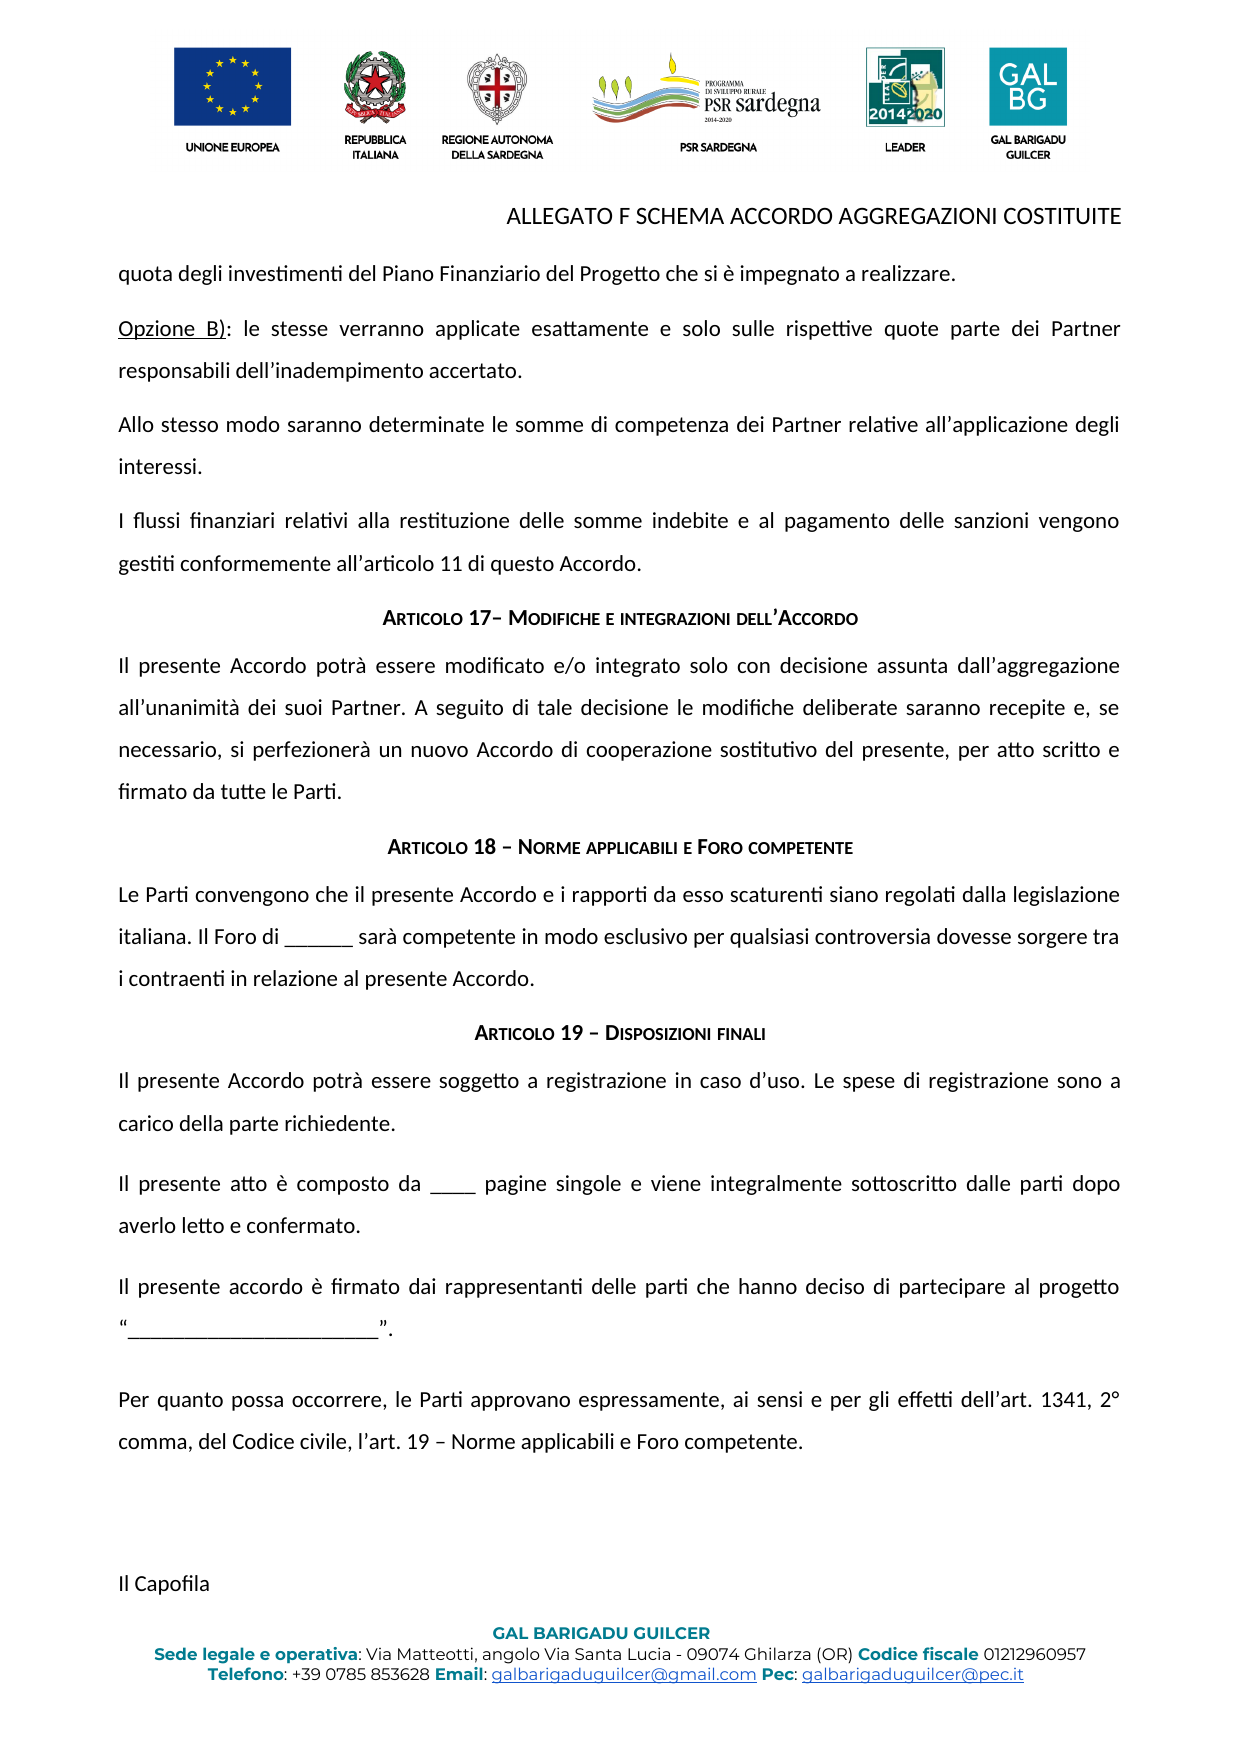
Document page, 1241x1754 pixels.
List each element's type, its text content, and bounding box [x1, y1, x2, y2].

text Le Parti convengono che il presente Accordo e i rapporti da esso scaturenti siano regolati dalla legislazione italiana. Il Foro di ______ sarà competente in modo esclusivo per qualsiasi controversia dovesse sorgere tra i contraenti in relazione al presente Accordo. [118, 880, 1122, 992]
text Articolo 18 – Norme applicabili e Foro competente [118, 832, 1122, 860]
text Il presente Accordo potrà essere modificato e/o integrato solo con decisione assunta dall’aggregazione all’unanimità dei suoi Partner. A seguito di tale decisione le modifiche deliberate saranno recepite e, se necessario, si perfezionerà un nuovo Accordo di cooperazione sostitutivo del presente, per atto scritto e firmato da tutte le Parti. [118, 651, 1122, 805]
text Allo stesso modo saranno determinate le somme di competenza dei Partner relative all’applicazione degli interessi. [118, 410, 1122, 480]
text Articolo 17– Modifiche e integrazioni dell’Accordo [118, 603, 1122, 631]
picture [150, 29, 1091, 172]
text Articolo 19 – Disposizioni finali [118, 1018, 1122, 1046]
text Il presente accordo è firmato dai rappresentanti delle parti che hanno deciso di partecipare al progetto “______________________”. [118, 1272, 1122, 1342]
text I flussi finanziari relativi alla restituzione delle somme indebite e al pagamento delle sanzioni vengono gestiti conformemente all’articolo 11 di questo Accordo. [118, 507, 1122, 577]
text Opzione B): le stesse verranno applicate esattamente e solo sulle rispettive quote parte dei Partner responsabili dell’inadempimento accertato. [118, 314, 1122, 384]
text Il Capofila [118, 1569, 1122, 1597]
text Il presente Accordo potrà essere soggetto a registrazione in caso d’uso. Le spese di registrazione sono a carico della parte richiedente. [118, 1067, 1122, 1137]
text Per quanto possa occorrere, le Parti approvano espressamente, ai sensi e per gli effetti dell’art. 1341, 2° comma, del Codice civile, l’art. 19 – Norme applicabili e Foro competente. [118, 1385, 1122, 1455]
text Il presente atto è composto da ____ pagine singole e viene integralmente sottoscritto dalle parti dopo averlo letto e confermato. [118, 1169, 1122, 1239]
